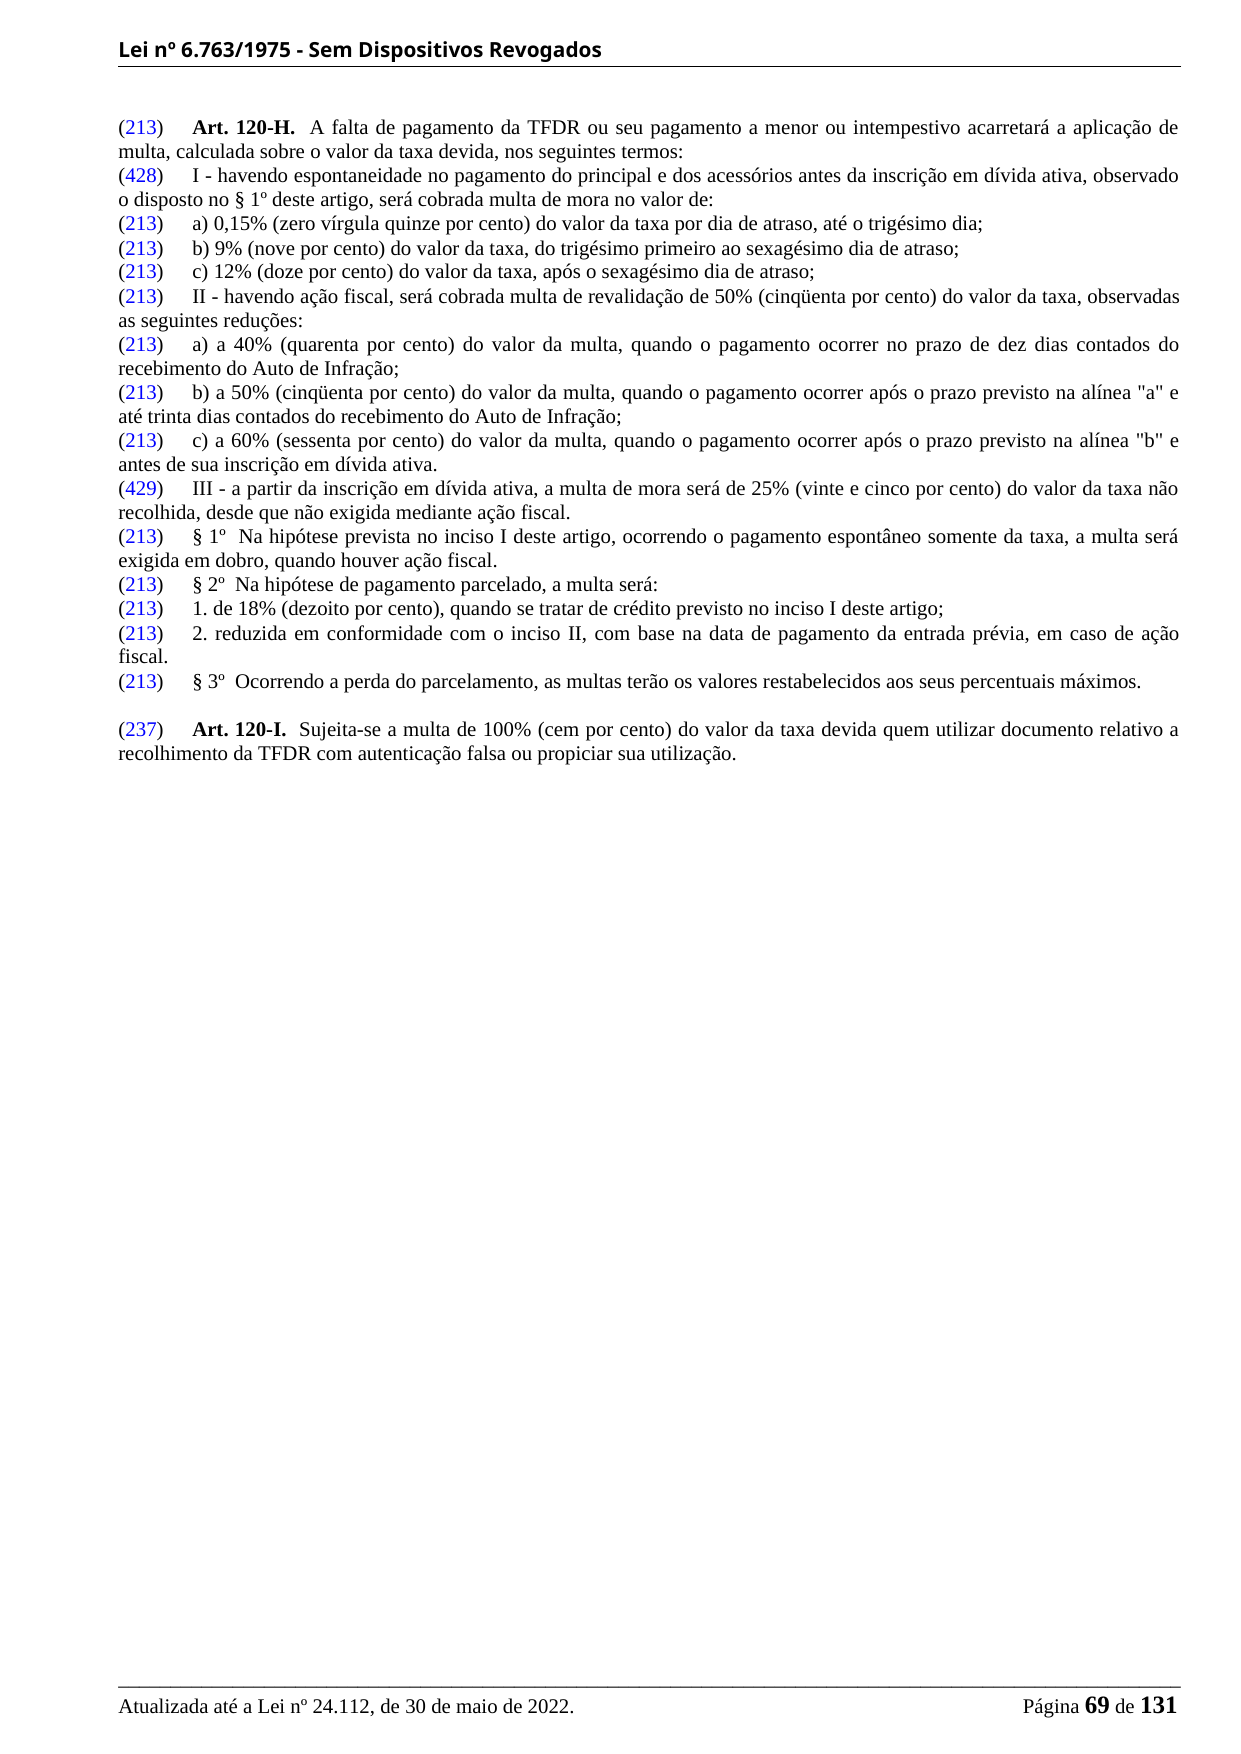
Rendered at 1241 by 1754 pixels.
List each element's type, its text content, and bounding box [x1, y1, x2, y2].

text (213) Art. 120-H. A falta de pagamento da TFDR ou seu pagamento a menor ou intempestivo acarretará a aplicação de multa, calculada sobre o valor da taxa devida, nos seguintes termos: [118, 115, 1181, 163]
text (213) b) a 50% (cinqüenta por cento) do valor da multa, quando o pagamento ocorrer após o prazo previsto na alínea "a" e até trinta dias contados do recebimento do Auto de Infração; [118, 380, 1181, 428]
text (213) c) a 60% (sessenta por cento) do valor da multa, quando o pagamento ocorrer após o prazo previsto na alínea "b" e antes de sua inscrição em dívida ativa. [118, 428, 1181, 476]
text (428) I - havendo espontaneidade no pagamento do principal e dos acessórios antes da inscrição em dívida ativa, observado o disposto no § 1º deste artigo, será cobrada multa de mora no valor de: [118, 163, 1181, 211]
text (213) § 2º Na hipótese de pagamento parcelado, a multa será: [118, 572, 1181, 596]
text (213) a) a 40% (quarenta por cento) do valor da multa, quando o pagamento ocorrer no prazo de dez dias contados do recebimento do Auto de Infração; [118, 332, 1181, 380]
text (213) 2. reduzida em conformidade com o inciso II, com base na data de pagamento da entrada prévia, em caso de ação fiscal. [118, 620, 1181, 668]
text (213) § 1º Na hipótese prevista no inciso I deste artigo, ocorrendo o pagamento espontâneo somente da taxa, a multa será exigida em dobro, quando houver ação fiscal. [118, 524, 1181, 572]
text (213) 1. de 18% (dezoito por cento), quando se tratar de crédito previsto no inciso I deste artigo; [118, 596, 1181, 620]
text (213) b) 9% (nove por cento) do valor da taxa, do trigésimo primeiro ao sexagésimo dia de atraso; [118, 235, 1181, 259]
text (429) III - a partir da inscrição em dívida ativa, a multa de mora será de 25% (vinte e cinco por cento) do valor da taxa não recolhida, desde que não exigida mediante ação fiscal. [118, 476, 1181, 524]
text (213) c) 12% (doze por cento) do valor da taxa, após o sexagésimo dia de atraso; [118, 259, 1181, 283]
text (213) a) 0,15% (zero vírgula quinze por cento) do valor da taxa por dia de atraso, até o trigésimo dia; [118, 211, 1181, 235]
text (213) § 3º Ocorrendo a perda do parcelamento, as multas terão os valores restabelecidos aos seus percentuais máximos. [118, 668, 1181, 693]
text (237) Art. 120-I. Sujeita-se a multa de 100% (cem por cento) do valor da taxa devida quem utilizar documento relativo a recolhimento da TFDR com autenticação falsa ou propiciar sua utilização. [118, 717, 1181, 765]
text (213) II - havendo ação fiscal, será cobrada multa de revalidação de 50% (cinqüenta por cento) do valor da taxa, observadas as seguintes reduções: [118, 283, 1181, 332]
